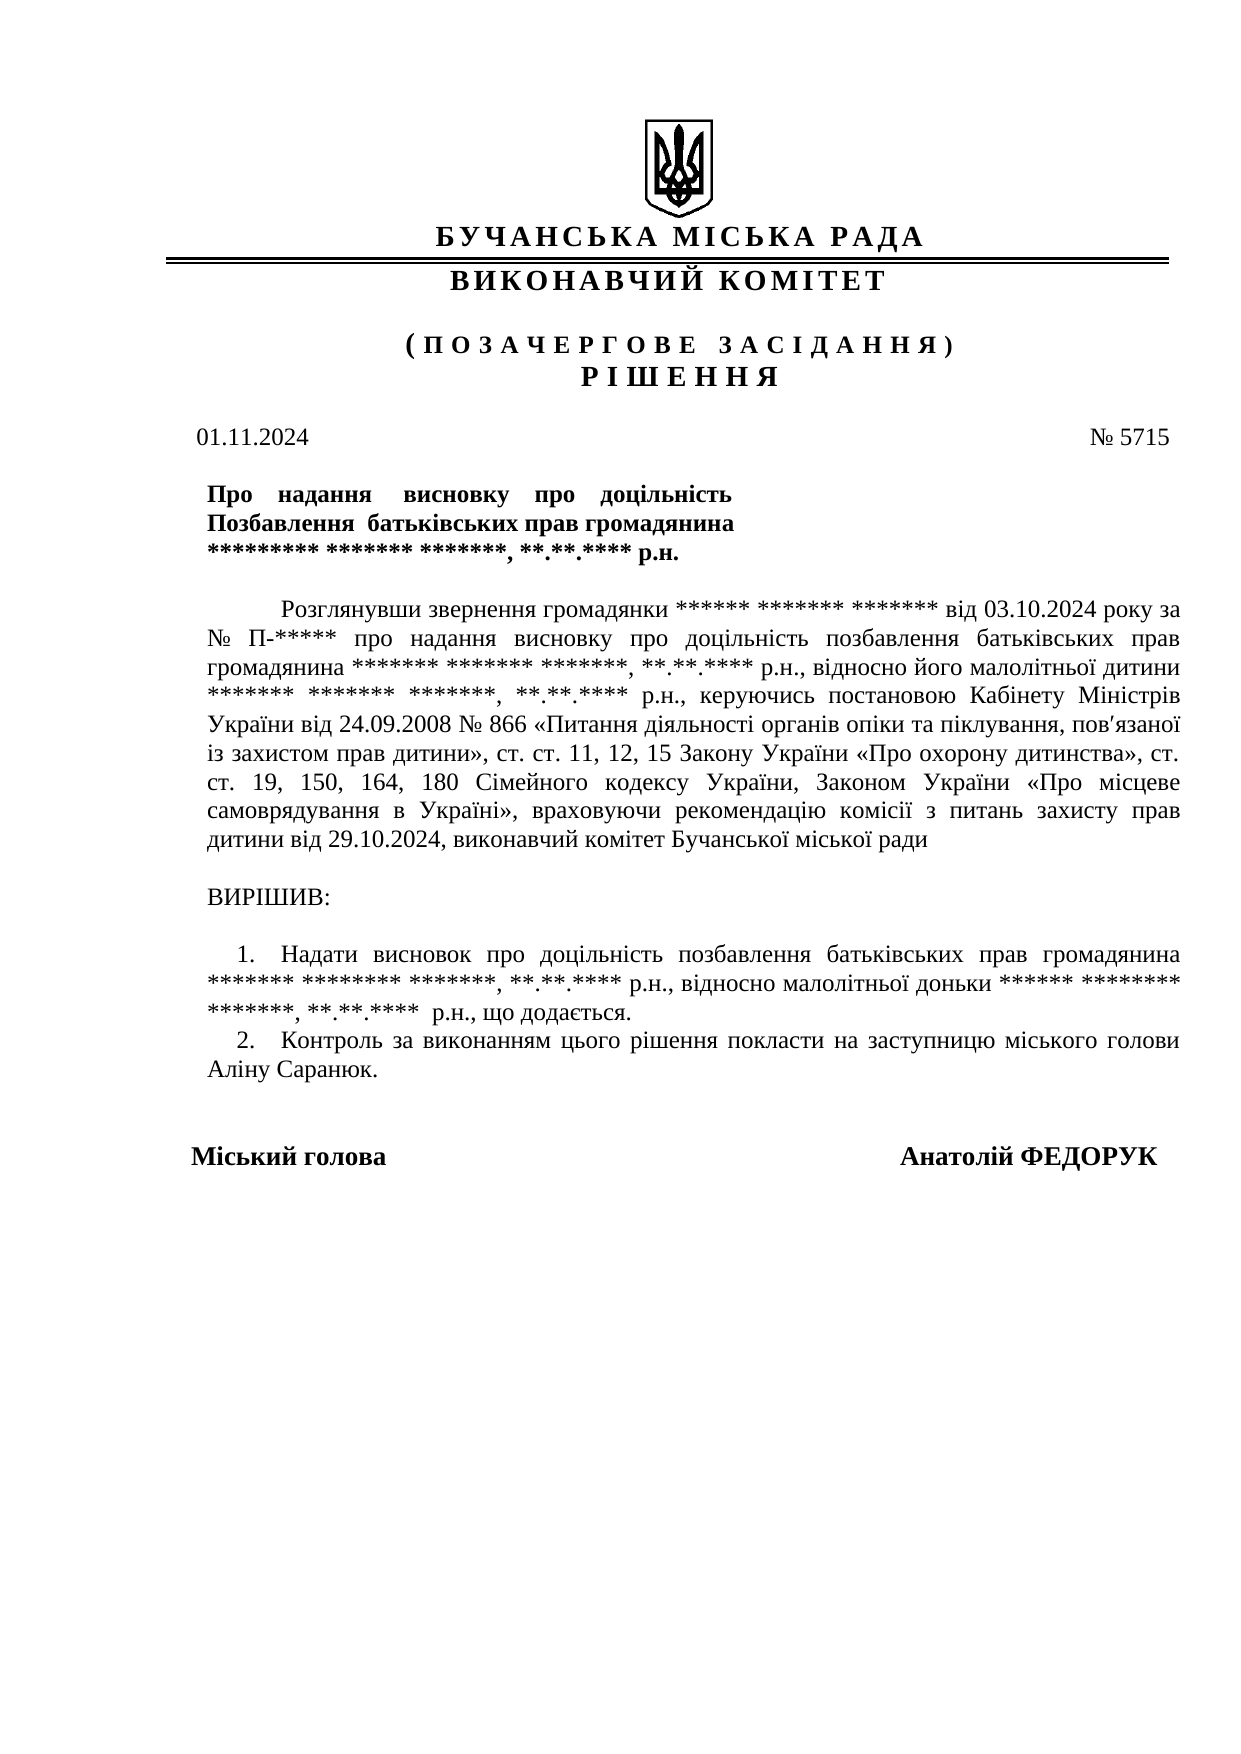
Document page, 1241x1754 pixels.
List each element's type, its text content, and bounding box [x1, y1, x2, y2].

table_header 01.11.2024 [166, 422, 679, 450]
text Про надання висновку про доцільність [207, 479, 827, 508]
text ********* ******* *******, **.**.**** р.н. [207, 537, 827, 565]
table_header Анатолій ФЕДОРУК [679, 1140, 1192, 1171]
text 1. Надати висновок про доцільність позбавлення батьківських прав громадянина ******* ******** *******, **.**.**** р.н., відносно малолітньої доньки ****** ******** *******, **.**.**** р.н., що додається. [207, 939, 1181, 1025]
text (ПОЗАЧЕРГОВЕ ЗАСІДАННЯ) [177, 326, 1181, 359]
text ВИРІШИВ: [207, 882, 1181, 910]
table_header Міський голова [166, 1140, 679, 1171]
table_header ВИКОНАВЧИЙ КОМІТЕТ [166, 264, 1169, 326]
text Розглянувши звернення громадянки ****** ******* ******* від 03.10.2024 року за № П-***** про надання висновку про доцільність позбавлення батьківських прав громадянина ******* ******* *******, **.**.**** р.н., відносно його малолітньої дитини ******* ******* *******, **.**.**** р.н., керуючись постановою Кабінету Міністрів України від 24.09.2008 № 866 «Питання діяльності органів опіки та піклування, пов′язаної із захистом прав дитини», ст. ст. 11, 12, 15 Закону України «Про охорону дитинства», ст. ст. 19, 150, 164, 180 Сімейного кодексу України, Законом України «Про місцеве самоврядування в Україні», враховуючи рекомендацію комісії з питань захисту прав дитини від 29.10.2024, виконавчий комітет Бучанської міської ради [207, 594, 1181, 853]
text Позбавлення батьківських прав громадянина [207, 508, 827, 537]
text 2. Контроль за виконанням цього рішення покласти на заступницю міського голови Аліну Саранюк. [207, 1025, 1181, 1083]
text БУЧАНСЬКА МІСЬКА РАДА [177, 219, 1181, 252]
picture [643, 118, 715, 219]
table_header № 5715 [679, 422, 1192, 450]
text РІШЕННЯ [177, 359, 1181, 393]
